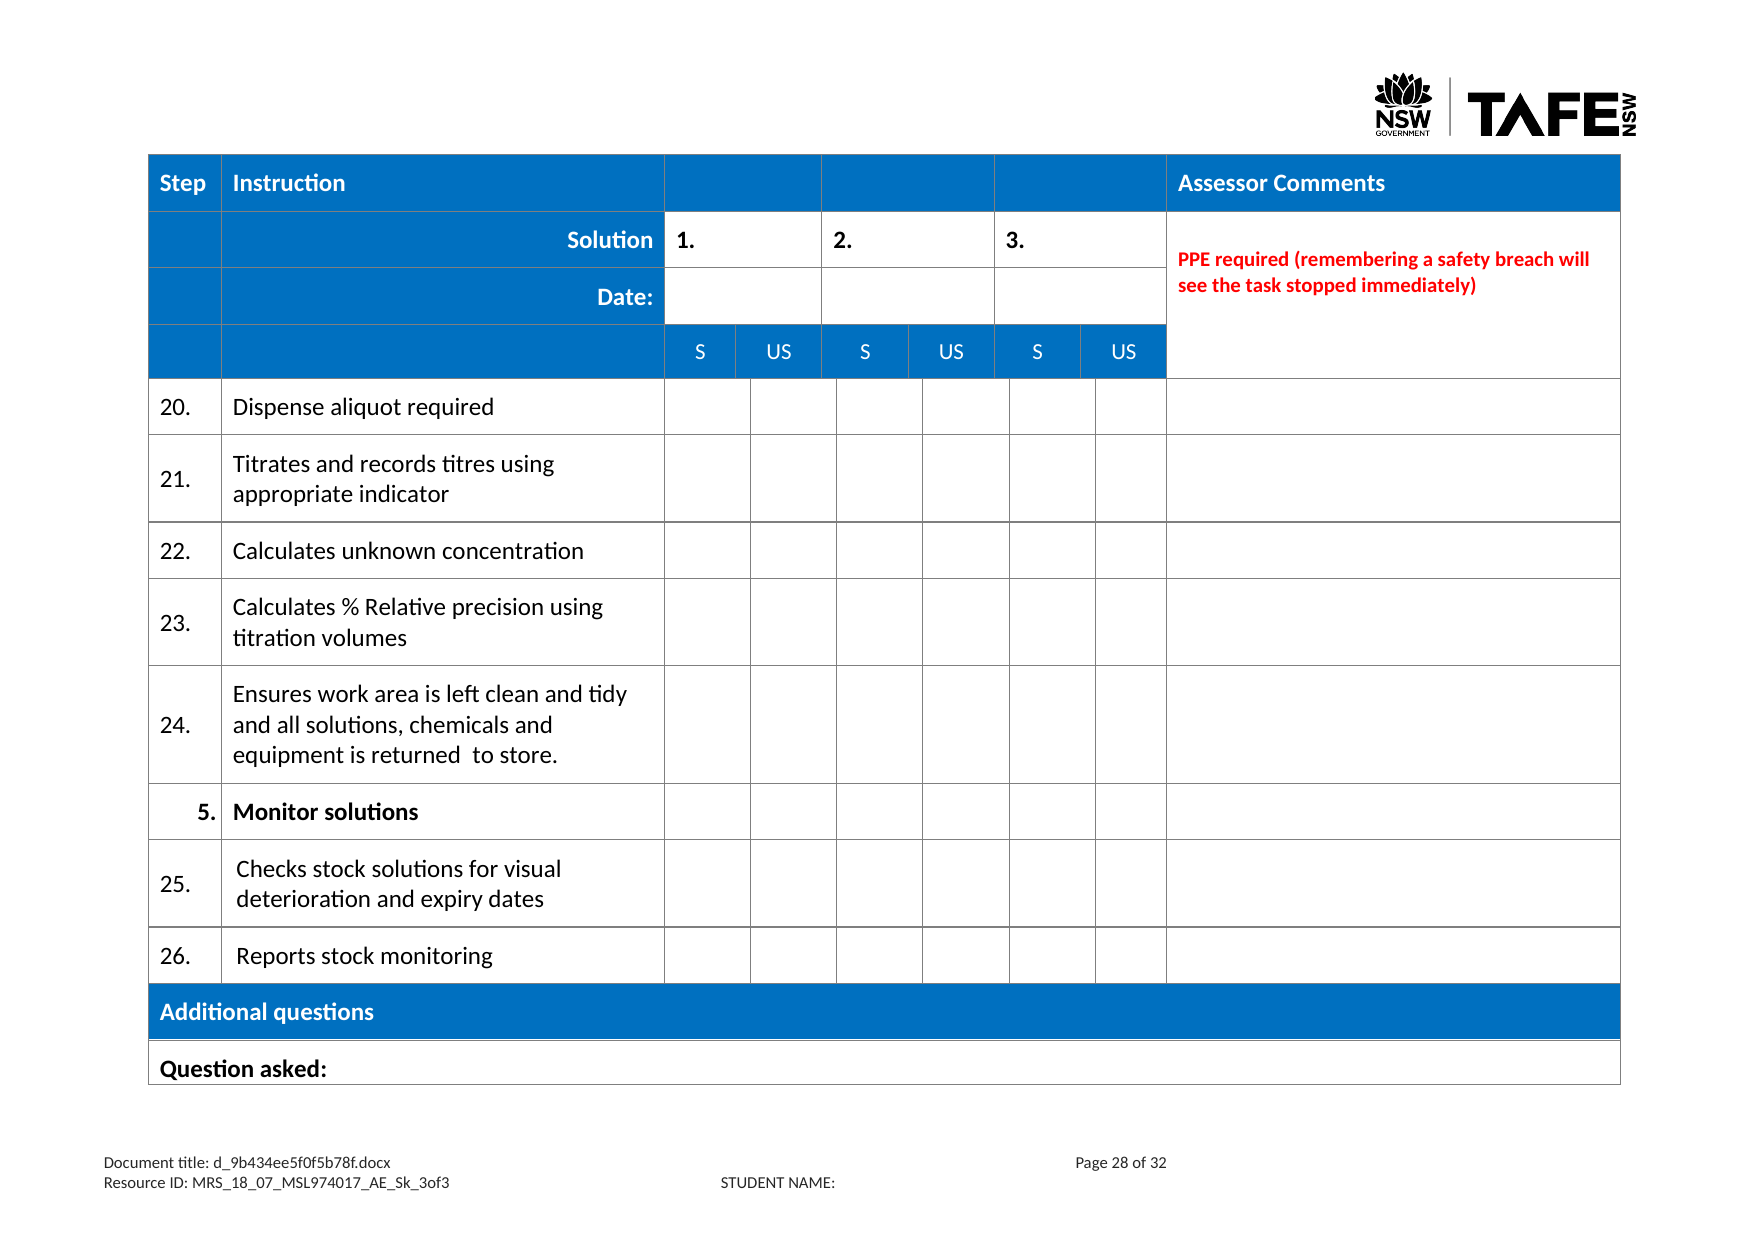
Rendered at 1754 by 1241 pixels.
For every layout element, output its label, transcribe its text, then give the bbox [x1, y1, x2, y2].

table_header Instruction [222, 155, 664, 211]
table_cell [923, 784, 1009, 839]
table_cell [751, 379, 836, 434]
table_cell S [822, 325, 908, 378]
table_cell [1096, 523, 1166, 578]
table_cell Ensures work area is left clean and tidy and all solutions, chemicals and equipment is returned to store. [222, 666, 664, 783]
table_cell [751, 523, 836, 578]
table_cell [822, 268, 994, 324]
table_cell [1010, 523, 1095, 578]
table_cell [1167, 840, 1620, 926]
table_cell [1096, 379, 1166, 434]
table_cell Dispense aliquot required [222, 379, 664, 434]
table_cell Solution [222, 212, 664, 267]
table_cell Calculates % Relative precision using titration volumes [222, 579, 664, 665]
table_cell [665, 840, 750, 926]
table_cell [222, 325, 664, 378]
table_cell [751, 840, 836, 926]
table_cell [1167, 928, 1620, 983]
table_cell [1167, 579, 1620, 665]
table_cell [995, 268, 1166, 324]
table_cell Reports stock monitoring [222, 928, 664, 983]
table_cell [1167, 435, 1620, 521]
table_cell Calculates unknown concentration [222, 523, 664, 578]
table_cell [837, 523, 922, 578]
table_cell [1167, 666, 1620, 783]
table_cell [149, 212, 221, 267]
table_cell 2. [822, 212, 994, 267]
table_cell [149, 928, 221, 983]
table_cell [751, 579, 836, 665]
table_cell [837, 435, 922, 521]
table_cell [149, 268, 221, 324]
table_cell [923, 840, 1009, 926]
table_cell [1096, 928, 1166, 983]
table_cell [1010, 579, 1095, 665]
table_cell [751, 784, 836, 839]
table_cell [665, 268, 821, 324]
table_cell [1010, 379, 1095, 434]
table_cell [665, 579, 750, 665]
table_cell [837, 379, 922, 434]
table_cell [1010, 435, 1095, 521]
table_cell [751, 928, 836, 983]
table_cell [149, 379, 221, 434]
table_cell [837, 928, 922, 983]
table_cell [149, 579, 221, 665]
table_cell [1010, 928, 1095, 983]
table_cell [665, 784, 750, 839]
table_cell [923, 928, 1009, 983]
table_cell Additional questions [149, 984, 1620, 1039]
picture [1375, 71, 1636, 137]
table_cell 1. [665, 212, 821, 267]
table_header Assessor Comments [1167, 155, 1620, 211]
table_cell [149, 325, 221, 378]
table_header [822, 155, 994, 211]
table_cell US [909, 325, 994, 378]
table_cell [665, 379, 750, 434]
table_cell [1096, 840, 1166, 926]
table_cell [1096, 784, 1166, 839]
table_cell [1010, 666, 1095, 783]
table_cell [923, 523, 1009, 578]
table_cell [665, 666, 750, 783]
table_header [995, 155, 1166, 211]
table_cell [665, 928, 750, 983]
table_cell [923, 435, 1009, 521]
table_cell [149, 435, 221, 521]
table_cell [1096, 435, 1166, 521]
table_cell 3. [995, 212, 1166, 267]
table_cell [1167, 523, 1620, 578]
table_cell [923, 579, 1009, 665]
table_cell [837, 666, 922, 783]
table_cell [149, 784, 221, 839]
table_cell [1010, 784, 1095, 839]
table_cell Checks stock solutions for visual deterioration and expiry dates [222, 840, 664, 926]
table_cell [751, 666, 836, 783]
table_cell [837, 840, 922, 926]
table_header Step [149, 155, 221, 211]
table_cell [837, 579, 922, 665]
table_cell [1096, 666, 1166, 783]
table_cell [1096, 579, 1166, 665]
table_cell PPE required (remembering a safety breach will see the task stopped immediately)Describe the student’s ability in demonstrating the required skills and knowledge) [1167, 212, 1620, 378]
table_cell [837, 784, 922, 839]
table_cell [665, 523, 750, 578]
table_cell [1167, 379, 1620, 434]
table_cell [923, 379, 1009, 434]
table_cell US [736, 325, 821, 378]
table_cell [1010, 840, 1095, 926]
table_cell [149, 666, 221, 783]
table_cell [923, 666, 1009, 783]
table_cell S [995, 325, 1080, 378]
table_cell Question asked: Response: Question asked: Response: [149, 1041, 1620, 1083]
table_cell Monitor solutions [222, 784, 664, 839]
table_cell US [1081, 325, 1166, 378]
table_header [665, 155, 821, 211]
table_cell Date: [222, 268, 664, 324]
table_cell [1167, 784, 1620, 839]
table_cell [149, 840, 221, 926]
table_cell [665, 435, 750, 521]
table_cell Titrates and records titres using appropriate indicator [222, 435, 664, 521]
table_cell S [665, 325, 735, 378]
table_cell [149, 523, 221, 578]
table_cell [751, 435, 836, 521]
